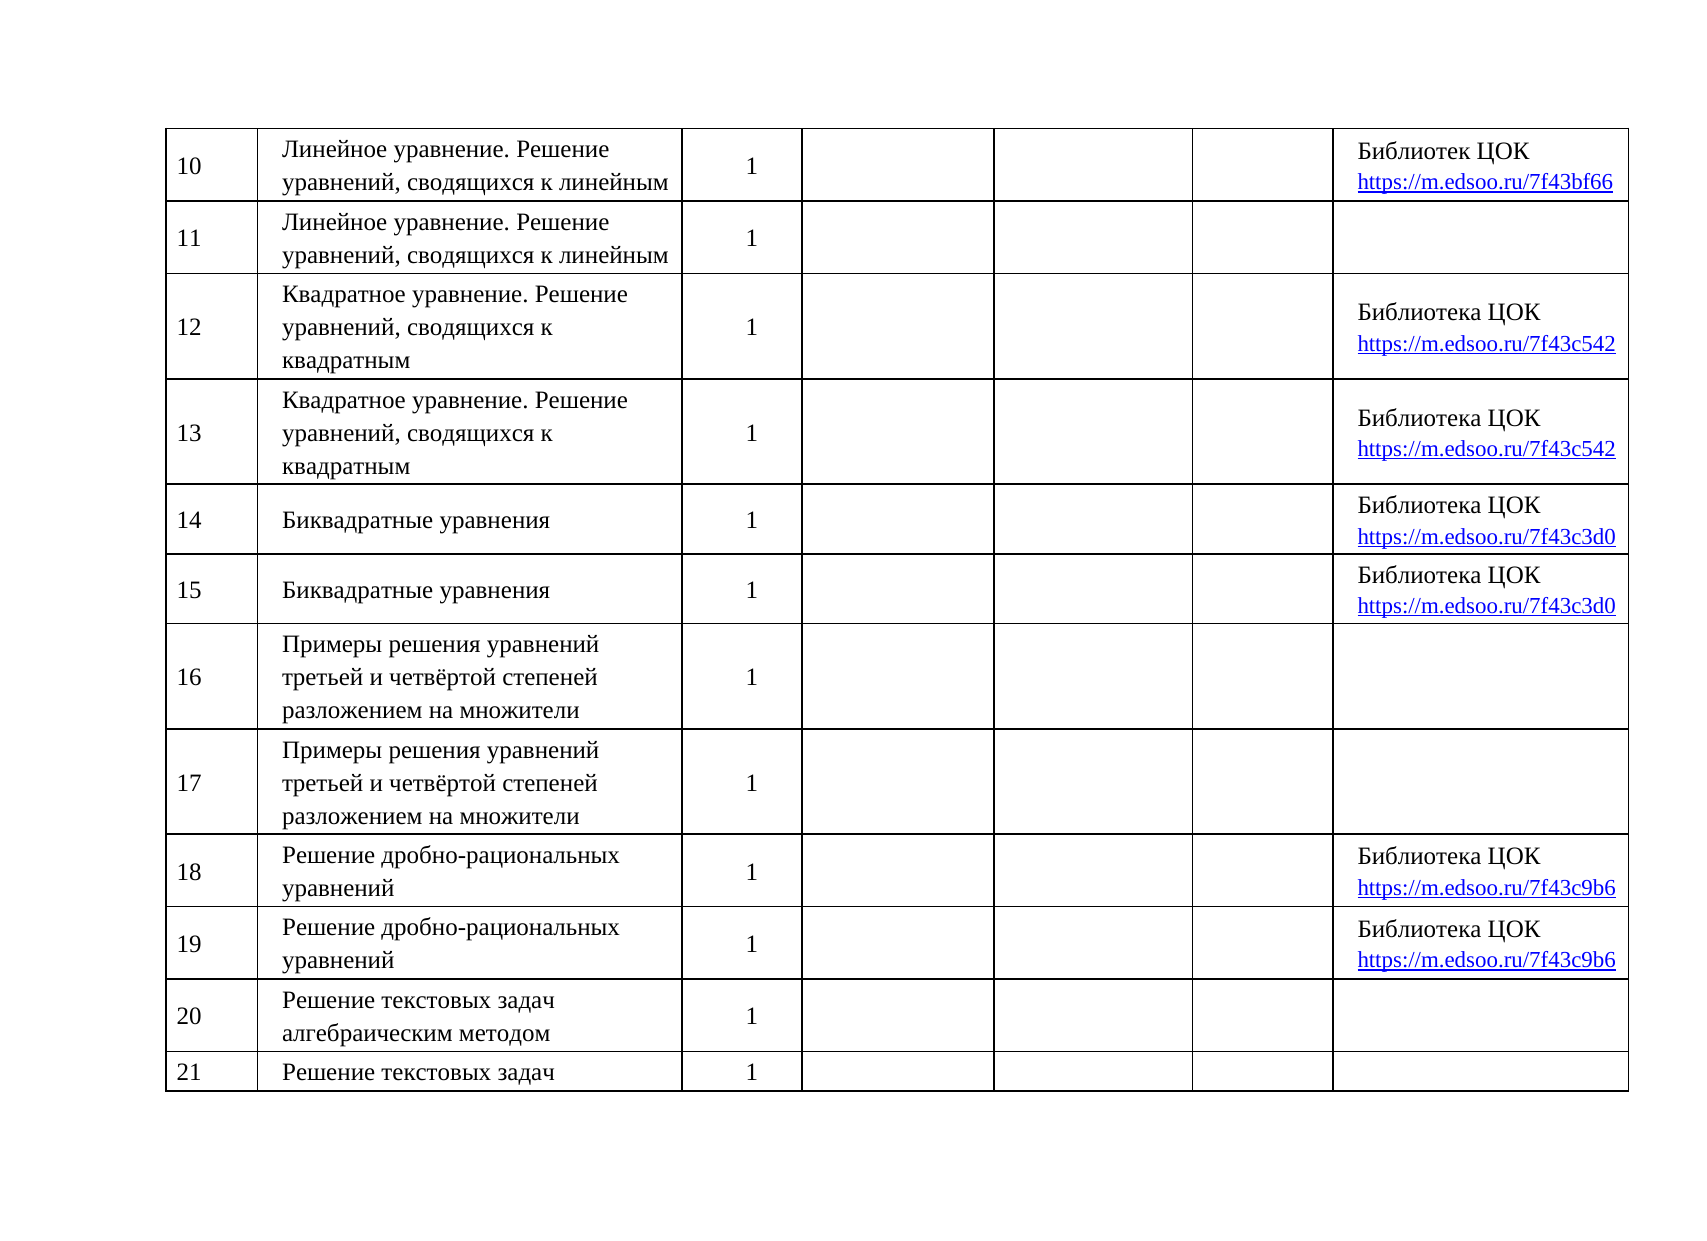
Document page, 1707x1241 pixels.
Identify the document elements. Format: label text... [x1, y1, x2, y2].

table_cell 11 [167, 202, 257, 272]
table_cell Библиотека ЦОК https://m.edsoo.ru/7f43c9b6 [1334, 907, 1628, 978]
table_cell [995, 555, 1192, 622]
table_cell Библиотека ЦОК https://m.edsoo.ru/7f43c3d0 [1334, 555, 1628, 622]
table_cell Биквадратные уравнения [258, 485, 681, 553]
table_cell 1 [683, 129, 801, 200]
table_cell [995, 624, 1192, 728]
table_cell [995, 730, 1192, 833]
table_cell [995, 202, 1192, 272]
table_cell 12 [167, 274, 257, 378]
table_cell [258, 980, 681, 1051]
table_cell Решение дробно-рациональных уравнений [258, 907, 681, 978]
table_cell 1 [683, 1052, 801, 1090]
table_cell [1193, 624, 1332, 728]
table_cell [1193, 835, 1332, 906]
table_cell 15 [167, 555, 257, 622]
table_cell [995, 835, 1192, 906]
table_cell [803, 1052, 993, 1090]
table_cell Библиотека ЦОК https://m.edsoo.ru/7f43c542 [1334, 380, 1628, 483]
table_cell [803, 380, 993, 483]
table_cell 10 [167, 129, 257, 200]
table_cell Примеры решения уравнений третьей и четвёртой степеней разложением на множители [258, 624, 681, 728]
table_cell [995, 274, 1192, 378]
table_cell 1 [683, 835, 801, 906]
table_cell [803, 202, 993, 272]
table_cell Библиотека ЦОК https://m.edsoo.ru/7f43c542 [1334, 274, 1628, 378]
table_cell Решение дробно-рациональных уравнений [258, 835, 681, 906]
table_cell Биквадратные уравнения [258, 555, 681, 622]
table_cell [995, 980, 1192, 1051]
table_cell 16 [167, 624, 257, 728]
table_cell 1 [683, 980, 801, 1051]
table_cell [1334, 624, 1628, 728]
table_cell 19 [167, 907, 257, 978]
table_cell [995, 1052, 1192, 1090]
table_cell [803, 980, 993, 1051]
table_cell 17 [167, 730, 257, 833]
table_cell 13 [167, 380, 257, 483]
table_cell [995, 485, 1192, 553]
table_cell [1193, 380, 1332, 483]
table_cell [1334, 730, 1628, 833]
table_cell [995, 129, 1192, 200]
table_cell [1193, 1052, 1332, 1090]
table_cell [258, 1052, 681, 1090]
table_cell 1 [683, 730, 801, 833]
table_cell 1 [683, 907, 801, 978]
table_cell Библиотека ЦОК https://m.edsoo.ru/7f43c3d0 [1334, 485, 1628, 553]
table_cell Квадратное уравнение. Решение уравнений, сводящихся к квадратным [258, 380, 681, 483]
table_cell 1 [683, 555, 801, 622]
table_cell Квадратное уравнение. Решение уравнений, сводящихся к квадратным [258, 274, 681, 378]
table_cell [1193, 129, 1332, 200]
table_cell [803, 907, 993, 978]
table_cell [1193, 907, 1332, 978]
table_cell [803, 485, 993, 553]
table_cell Библиотека ЦОК https://m.edsoo.ru/7f43c9b6 [1334, 835, 1628, 906]
table_cell Линейное уравнение. Решение уравнений, сводящихся к линейным [258, 129, 681, 200]
table_cell 1 [683, 202, 801, 272]
table_cell 1 [683, 624, 801, 728]
table_cell [1334, 202, 1628, 272]
table_cell 21 [167, 1052, 257, 1090]
table_cell [1193, 555, 1332, 622]
table_cell [1334, 1052, 1628, 1090]
table_cell [803, 730, 993, 833]
table_cell [1193, 485, 1332, 553]
table_cell Примеры решения уравнений третьей и четвёртой степеней разложением на множители [258, 730, 681, 833]
table_cell Библиотек ЦОК https://m.edsoo.ru/7f43bf66 [1334, 129, 1628, 200]
table_cell Линейное уравнение. Решение уравнений, сводящихся к линейным [258, 202, 681, 272]
table_cell 1 [683, 485, 801, 553]
table_cell 14 [167, 485, 257, 553]
table_cell 18 [167, 835, 257, 906]
table_cell [995, 907, 1192, 978]
table_cell [803, 624, 993, 728]
table_cell [1193, 730, 1332, 833]
table_cell [1334, 980, 1628, 1051]
table_cell [1193, 274, 1332, 378]
table_cell [803, 129, 993, 200]
table_cell [995, 380, 1192, 483]
table_cell [803, 555, 993, 622]
table_cell 1 [683, 274, 801, 378]
table_cell 1 [683, 380, 801, 483]
table_cell [1193, 980, 1332, 1051]
table_cell [803, 835, 993, 906]
table_cell [1193, 202, 1332, 272]
table_cell [803, 274, 993, 378]
table_cell 20 [167, 980, 257, 1051]
